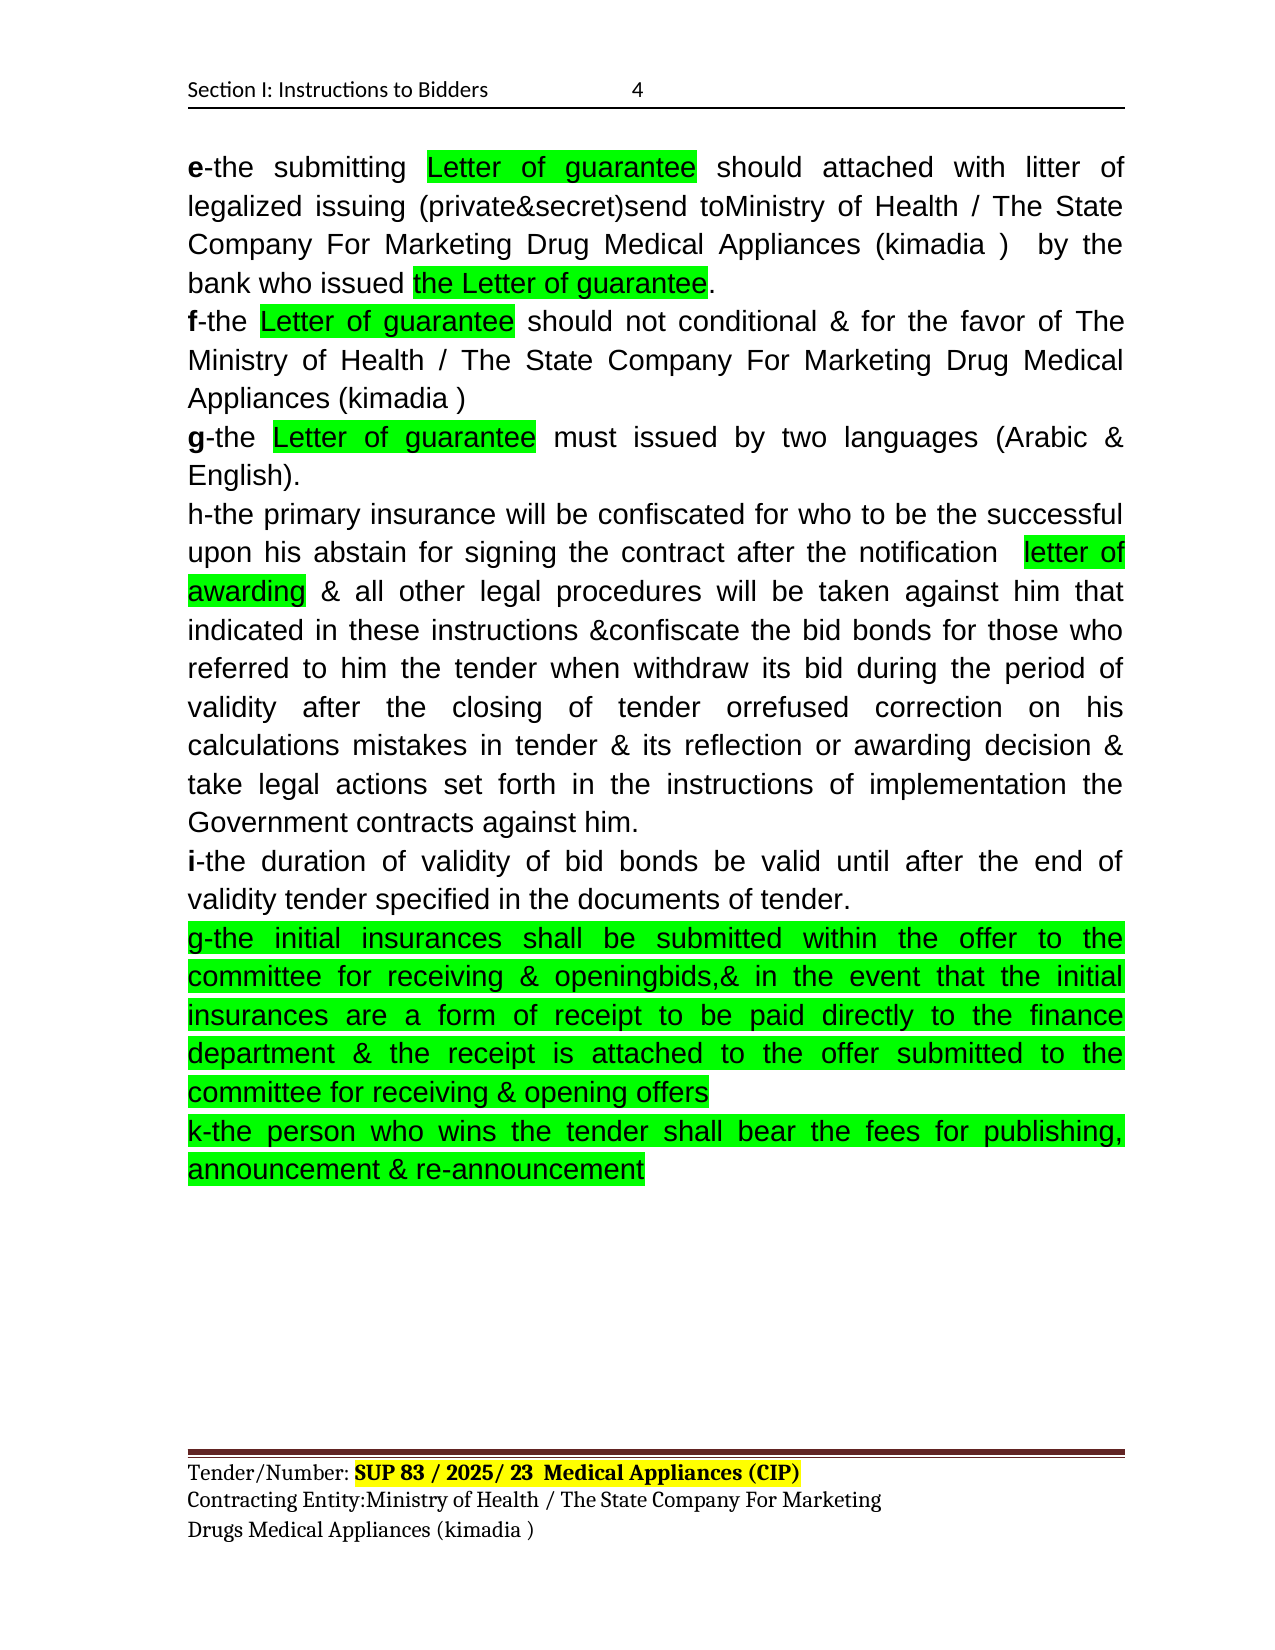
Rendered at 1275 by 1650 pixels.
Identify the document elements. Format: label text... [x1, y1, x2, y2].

text h-the primary insurance will be confiscated for who to be the successful upon his abstain for signing the contract after the notification letter of awarding & all other legal procedures will be taken against him that indicated in these instructions &confiscate the bid bonds for those who referred to him the tender when withdraw its bid during the period of validity after the closing of tender orrefused correction on his calculations mistakes in tender & its reflection or awarding decision & take legal actions set forth in the instructions of implementation the Government contracts against him. [187, 497, 1125, 839]
text g-the Letter of guarantee must issued by two languages (Arabic & English). [187, 420, 1125, 492]
text k-the person who wins the tender shall bear the fees for publishing, announcement & re-announcement [187, 1113, 1125, 1186]
text f-the Letter of guarantee should not conditional & for the favor of The Ministry of Health / The State Company For Marketing Drug Medical Appliances (kimadia ) [187, 304, 1125, 415]
text i-the duration of validity of bid bonds be valid until after the end of validity tender specified in the documents of tender. [187, 844, 1125, 916]
text e-the submitting Letter of guarantee should attached with litter of legalized issuing (private&secret)send toMinistry of Health / The State Company For Marketing Drug Medical Appliances (kimadia ) by the bank who issued the Letter of guarantee. [187, 150, 1125, 299]
text g-the initial insurances shall be submitted within the offer to the committee for receiving & openingbids,& in the event that the initial insurances are a form of receipt to be paid directly to the finance department & the receipt is attached to the offer submitted to the committee for receiving & opening offers [187, 921, 1125, 1108]
